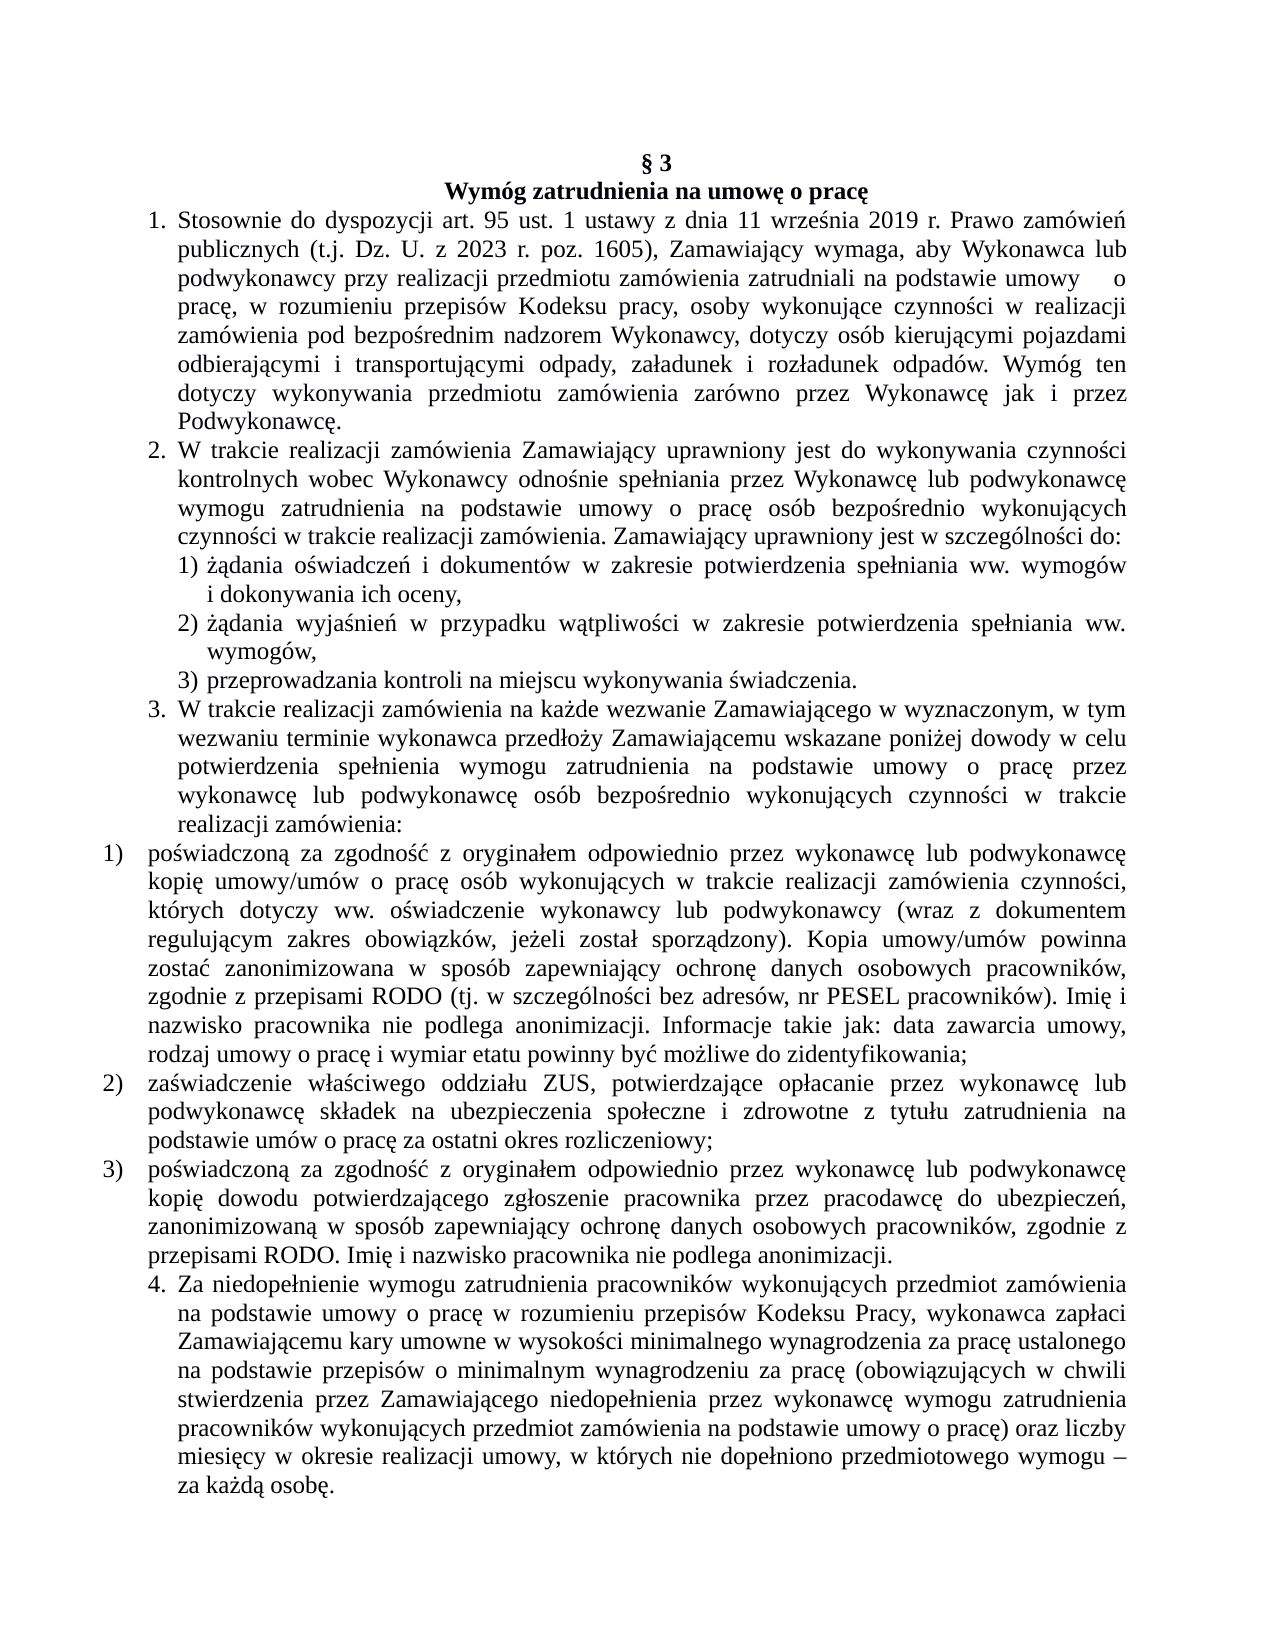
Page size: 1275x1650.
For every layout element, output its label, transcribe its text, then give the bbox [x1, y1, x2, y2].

text Wymóg zatrudnienia na umowę o pracę [185, 176, 1127, 205]
list W trakcie realizacji zamówienia na każde wezwanie Zamawiającego w wyznaczonym, w tym wezwaniu terminie wykonawca przedłoży Zamawiającemu wskazane poniżej dowody w celu potwierdzenia spełnienia wymogu zatrudnienia na podstawie umowy o pracę przez wykonawcę lub podwykonawcę osób bezpośrednio wykonujących czynności w trakcie realizacji zamówienia: [148, 694, 1127, 838]
list W trakcie realizacji zamówienia Zamawiający uprawniony jest do wykonywania czynności kontrolnych wobec Wykonawcy odnośnie spełniania przez Wykonawcę lub podwykonawcę wymogu zatrudnienia na podstawie umowy o pracę osób bezpośrednio wykonujących czynności w trakcie realizacji zamówienia. Zamawiający uprawniony jest w szczególności do: [148, 435, 1127, 550]
list przeprowadzania kontroli na miejscu wykonywania świadczenia. [177, 665, 1127, 694]
list poświadczoną za zgodność z oryginałem odpowiednio przez wykonawcę lub podwykonawcę kopię dowodu potwierdzającego zgłoszenie pracownika przez pracodawcę do ubezpieczeń, zanonimizowaną w sposób zapewniający ochronę danych osobowych pracowników, zgodnie z przepisami RODO. Imię i nazwisko pracownika nie podlega anonimizacji. [102, 1154, 1127, 1269]
list Za niedopełnienie wymogu zatrudnienia pracowników wykonujących przedmiot zamówienia na podstawie umowy o pracę w rozumieniu przepisów Kodeksu Pracy, wykonawca zapłaci Zamawiającemu kary umowne w wysokości minimalnego wynagrodzenia za pracę ustalonego na podstawie przepisów o minimalnym wynagrodzeniu za pracę (obowiązujących w chwili stwierdzenia przez Zamawiającego niedopełnienia przez wykonawcę wymogu zatrudnienia pracowników wykonujących przedmiot zamówienia na podstawie umowy o pracę) oraz liczby miesięcy w okresie realizacji umowy, w których nie dopełniono przedmiotowego wymogu – za każdą osobę. [148, 1269, 1127, 1499]
list zaświadczenie właściwego oddziału ZUS, potwierdzające opłacanie przez wykonawcę lub podwykonawcę składek na ubezpieczenia społeczne i zdrowotne z tytułu zatrudnienia na podstawie umów o pracę za ostatni okres rozliczeniowy; [102, 1068, 1127, 1154]
text § 3 [185, 148, 1127, 176]
list żądania oświadczeń i dokumentów w zakresie potwierdzenia spełniania ww. wymogów i dokonywania ich oceny, [177, 550, 1127, 608]
list poświadczoną za zgodność z oryginałem odpowiednio przez wykonawcę lub podwykonawcę kopię umowy/umów o pracę osób wykonujących w trakcie realizacji zamówienia czynności, których dotyczy ww. oświadczenie wykonawcy lub podwykonawcy (wraz z dokumentem regulującym zakres obowiązków, jeżeli został sporządzony). Kopia umowy/umów powinna zostać zanonimizowana w sposób zapewniający ochronę danych osobowych pracowników, zgodnie z przepisami RODO (tj. w szczególności bez adresów, nr PESEL pracowników). Imię i nazwisko pracownika nie podlega anonimizacji. Informacje takie jak: data zawarcia umowy, rodzaj umowy o pracę i wymiar etatu powinny być możliwe do zidentyfikowania; [102, 838, 1127, 1068]
list żądania wyjaśnień w przypadku wątpliwości w zakresie potwierdzenia spełniania ww. wymogów, [177, 608, 1127, 665]
list Stosownie do dyspozycji art. 95 ust. 1 ustawy z dnia 11 września 2019 r. Prawo zamówień publicznych (t.j. Dz. U. z 2023 r. poz. 1605), Zamawiający wymaga, aby Wykonawca lub podwykonawcy przy realizacji przedmiotu zamówienia zatrudniali na podstawie umowy o pracę, w rozumieniu przepisów Kodeksu pracy, osoby wykonujące czynności w realizacji zamówienia pod bezpośrednim nadzorem Wykonawcy, dotyczy osób kierującymi pojazdami odbierającymi i transportującymi odpady, załadunek i rozładunek odpadów. Wymóg ten dotyczy wykonywania przedmiotu zamówienia zarówno przez Wykonawcę jak i przez Podwykonawcę. [148, 205, 1127, 435]
